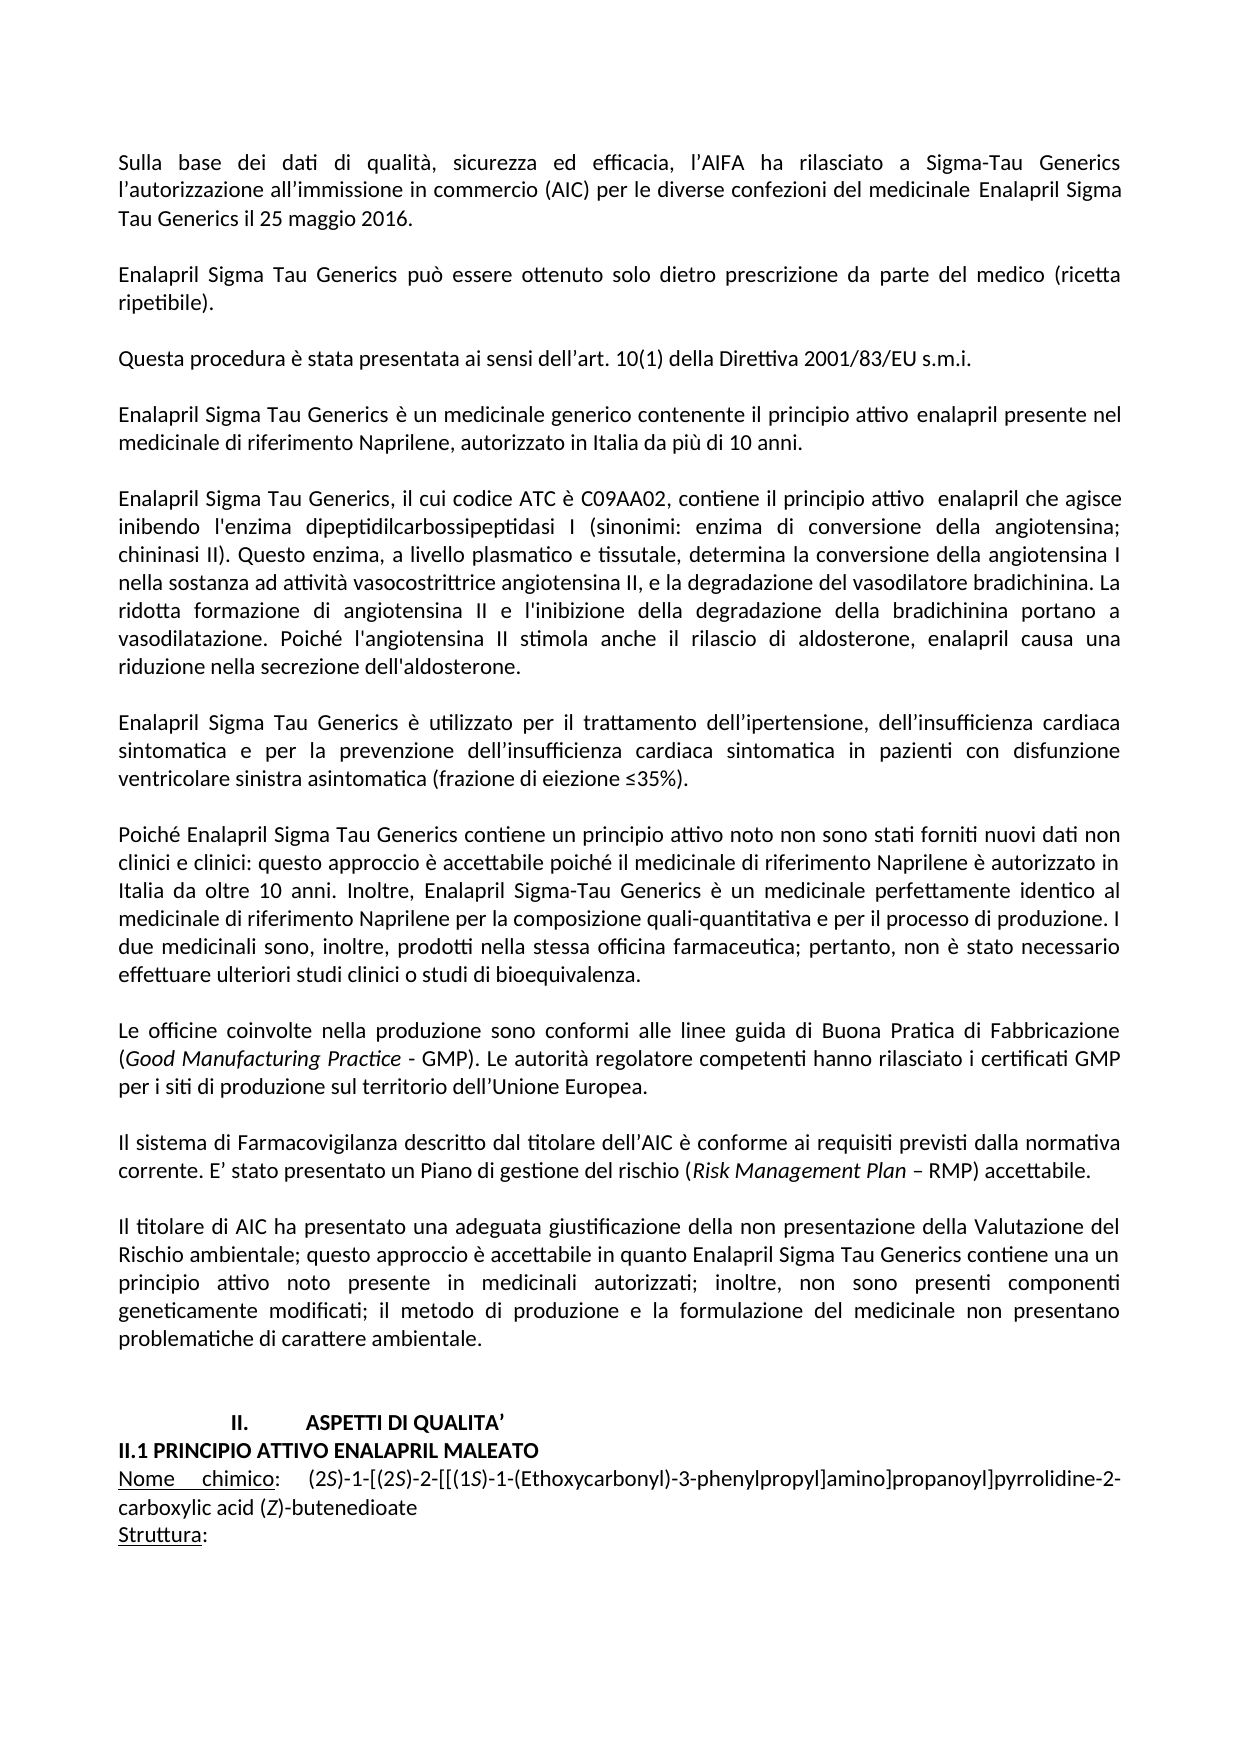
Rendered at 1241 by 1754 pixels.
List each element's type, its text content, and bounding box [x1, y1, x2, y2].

text Il sistema di Farmacovigilanza descritto dal titolare dell’AIC è conforme ai requisiti previsti dalla normativa corrente. E’ stato presentato un Piano di gestione del rischio (Risk Management Plan – RMP) accettabile. [118, 1128, 1122, 1184]
text Le officine coinvolte nella produzione sono conformi alle linee guida di Buona Pratica di Fabbricazione (Good Manufacturing Practice - GMP). Le autorità regolatore competenti hanno rilasciato i certificati GMP per i siti di produzione sul territorio dell’Unione Europea. [118, 1016, 1122, 1100]
text Enalapril Sigma Tau Generics è un medicinale generico contenente il principio attivo enalapril presente nel medicinale di riferimento Naprilene, autorizzato in Italia da più di 10 anni. [118, 400, 1122, 456]
text Poiché Enalapril Sigma Tau Generics contiene un principio attivo noto non sono stati forniti nuovi dati non clinici e clinici: questo approccio è accettabile poiché il medicinale di riferimento Naprilene è autorizzato in Italia da oltre 10 anni. Inoltre, Enalapril Sigma-Tau Generics è un medicinale perfettamente identico al medicinale di riferimento Naprilene per la composizione quali-quantitativa e per il processo di produzione. I due medicinali sono, inoltre, prodotti nella stessa officina farmaceutica; pertanto, non è stato necessario effettuare ulteriori studi clinici o studi di bioequivalenza. [118, 820, 1122, 988]
list ASPETTI DI QUALITA’ [231, 1408, 1122, 1437]
text Enalapril Sigma Tau Generics può essere ottenuto solo dietro prescrizione da parte del medico (ricetta ripetibile). [118, 260, 1122, 316]
text Questa procedura è stata presentata ai sensi dell’art. 10(1) della Direttiva 2001/83/EU s.m.i. [118, 344, 1122, 372]
text Enalapril Sigma Tau Generics è utilizzato per il trattamento dell’ipertensione, dell’insufficienza cardiaca sintomatica e per la prevenzione dell’insufficienza cardiaca sintomatica in pazienti con disfunzione ventricolare sinistra asintomatica (frazione di eiezione ≤35%). [118, 708, 1122, 792]
text II.1 PRINCIPIO ATTIVO ENALAPRIL MALEATO [118, 1437, 1122, 1464]
text Nome chimico: (2S)-1-[(2S)-2-[[(1S)-1-(Ethoxycarbonyl)-3-phenylpropyl]amino]propanoyl]pyrrolidine-2-carboxylic acid (Z)-butenedioate [118, 1464, 1122, 1521]
text Il titolare di AIC ha presentato una adeguata giustificazione della non presentazione della Valutazione del Rischio ambientale; questo approccio è accettabile in quanto Enalapril Sigma Tau Generics contiene una un principio attivo noto presente in medicinali autorizzati; inoltre, non sono presenti componenti geneticamente modificati; il metodo di produzione e la formulazione del medicinale non presentano problematiche di carattere ambientale. [118, 1212, 1122, 1352]
text Enalapril Sigma Tau Generics, il cui codice ATC è C09AA02, contiene il principio attivo enalapril che agisce inibendo l'enzima dipeptidilcarbossipeptidasi I (sinonimi: enzima di conversione della angiotensina; chininasi II). Questo enzima, a livello plasmatico e tissutale, determina la conversione della angiotensina I nella sostanza ad attività vasocostrittrice angiotensina II, e la degradazione del vasodilatore bradichinina. La ridotta formazione di angiotensina II e l'inibizione della degradazione della bradichinina portano a vasodilatazione. Poiché l'angiotensina II stimola anche il rilascio di aldosterone, enalapril causa una riduzione nella secrezione dell'aldosterone. [118, 484, 1122, 680]
text Sulla base dei dati di qualità, sicurezza ed efficacia, l’AIFA ha rilasciato a Sigma-Tau Generics l’autorizzazione all’immissione in commercio (AIC) per le diverse confezioni del medicinale Enalapril Sigma Tau Generics il 25 maggio 2016. [118, 148, 1122, 232]
text Struttura: [118, 1521, 1122, 1549]
